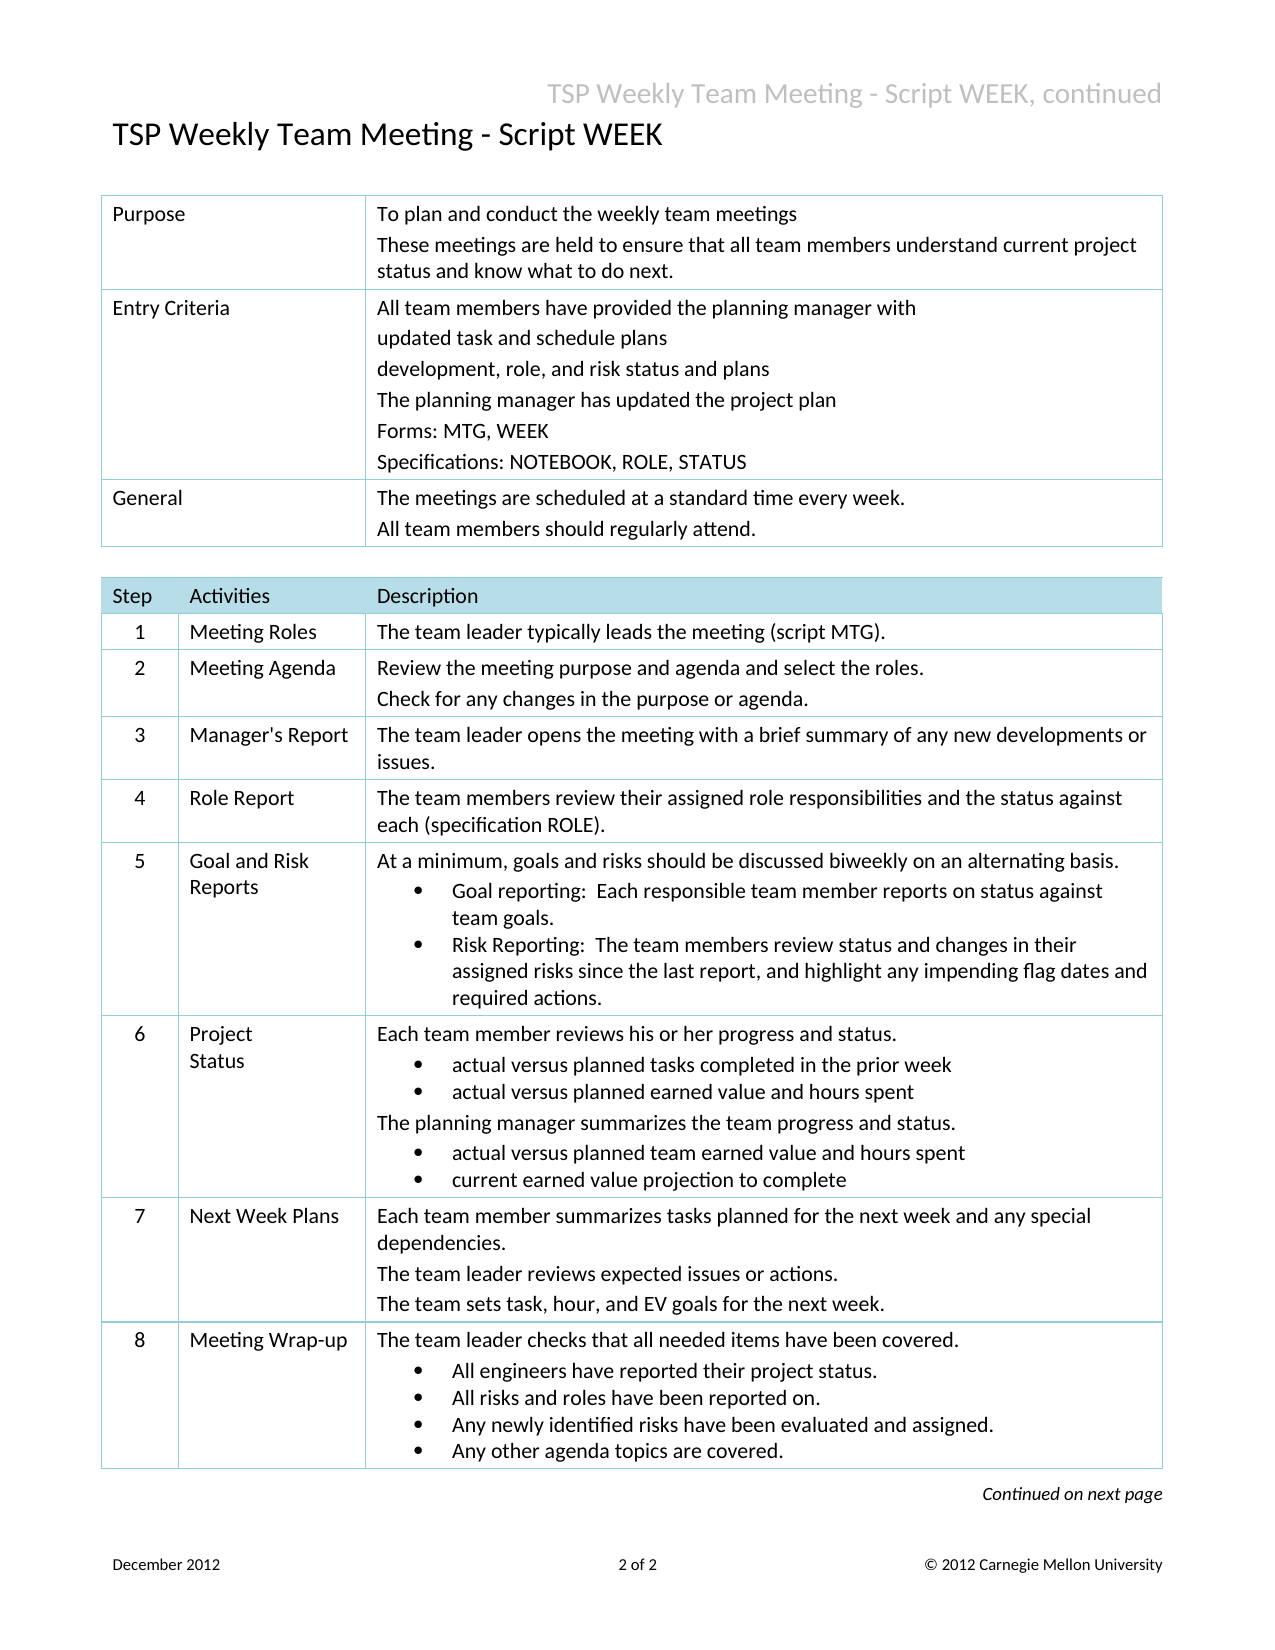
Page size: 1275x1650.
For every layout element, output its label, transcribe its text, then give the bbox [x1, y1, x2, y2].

table_cell Role Report [179, 780, 365, 842]
table_cell The team leader opens the meeting with a brief summary of any new developments or issues. [366, 717, 1162, 779]
table_cell Project Status [179, 1016, 365, 1197]
table_cell 8 [102, 1323, 178, 1468]
text TSP Weekly Team Meeting - Script WEEK [112, 112, 1162, 153]
text Continued on next page [112, 1482, 1162, 1505]
table_cell The team leader checks that all needed items have been covered. All engineers have reported their project status. All risks and roles have been reported on. Any newly identified risks have been evaluated and assigned. Any other agenda topics are covered. [366, 1323, 1162, 1468]
table_header To plan and conduct the weekly team meetings These meetings are held to ensure that all team members understand current project status and know what to do next. [366, 196, 1162, 288]
table_cell Review the meeting purpose and agenda and select the roles. Check for any changes in the purpose or agenda. [366, 650, 1162, 716]
table_cell Next Week Plans [179, 1198, 365, 1321]
table_cell 6 [102, 1016, 178, 1197]
table_cell Meeting Roles [179, 614, 365, 649]
table_cell At a minimum, goals and risks should be discussed biweekly on an alternating basis. Goal reporting: Each responsible team member reports on status against team goals. Risk Reporting: The team members review status and changes in their assigned risks since the last report, and highlight any impending flag dates and required actions. [366, 843, 1162, 1015]
table_cell Manager's Report [179, 717, 365, 779]
table_cell Each team member summarizes tasks planned for the next week and any special dependencies. The team leader reviews expected issues or actions. The team sets task, hour, and EV goals for the next week. [366, 1198, 1162, 1321]
table_cell The team members review their assigned role responsibilities and the status against each (specification ROLE). [366, 780, 1162, 842]
table_cell 7 [102, 1198, 178, 1321]
table_cell The meetings are scheduled at a standard time every week. All team members should regularly attend. [366, 480, 1162, 546]
table_header Description [366, 578, 1162, 613]
table_header Purpose [102, 196, 365, 288]
table_cell The team leader typically leads the meeting (script MTG). [366, 614, 1162, 649]
table_cell Meeting Wrap-up [179, 1323, 365, 1468]
table_cell Entry Criteria [102, 290, 365, 479]
table_cell 4 [102, 780, 178, 842]
table_cell 1 [102, 614, 178, 649]
table_cell Goal and Risk Reports [179, 843, 365, 1015]
table_cell 5 [102, 843, 178, 1015]
table_cell All team members have provided the planning manager with updated task and schedule plans development, role, and risk status and plans The planning manager has updated the project plan Forms: MTG, WEEK Specifications: NOTEBOOK, ROLE, STATUS [366, 290, 1162, 479]
table_header Step [101, 578, 178, 613]
table_cell 3 [102, 717, 178, 779]
table_cell Each team member reviews his or her progress and status. actual versus planned tasks completed in the prior week actual versus planned earned value and hours spent The planning manager summarizes the team progress and status. actual versus planned team earned value and hours spent current earned value projection to complete [366, 1016, 1162, 1197]
table_header Activities [178, 578, 366, 613]
table_cell 2 [102, 650, 178, 716]
table_cell General [102, 480, 365, 546]
table_cell Meeting Agenda [179, 650, 365, 716]
